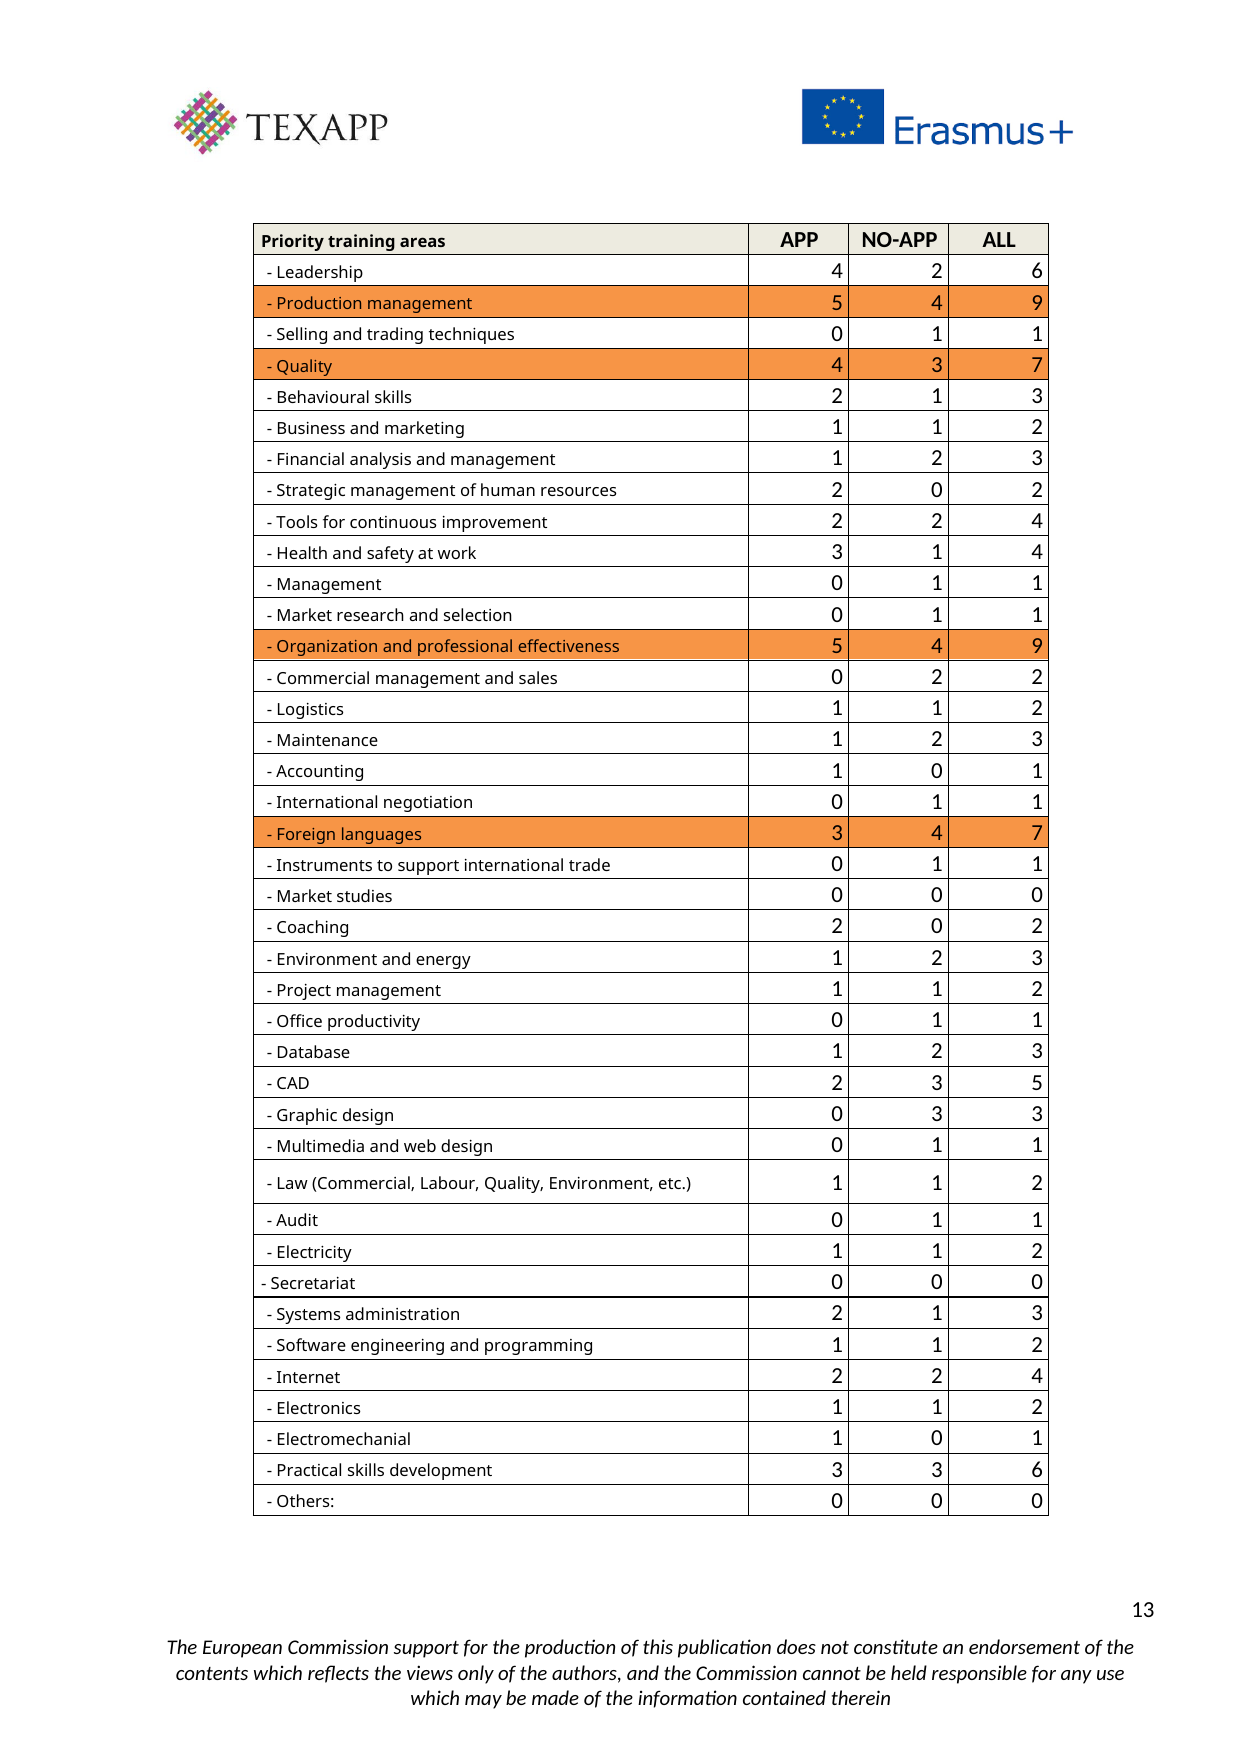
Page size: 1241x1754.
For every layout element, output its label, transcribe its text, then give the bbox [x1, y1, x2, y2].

table_cell 1 [849, 692, 948, 722]
table_cell - Office productivity [254, 1004, 748, 1034]
table_cell - Internet [254, 1360, 748, 1390]
table_cell 3 [849, 349, 948, 379]
table_cell 1 [849, 1160, 948, 1203]
table_cell - Health and safety at work [254, 536, 748, 566]
table_cell - Database [254, 1035, 748, 1066]
table_cell 1 [949, 598, 1048, 628]
table_cell 4 [949, 505, 1048, 535]
table_header NO-APP [849, 224, 948, 254]
table_cell 2 [749, 380, 848, 410]
table_cell 1 [749, 411, 848, 441]
table_cell 1 [849, 318, 948, 348]
table_cell - Commercial management and sales [254, 661, 748, 691]
table_cell 2 [949, 411, 1048, 441]
table_cell 3 [949, 442, 1048, 472]
table_cell 0 [949, 1266, 1048, 1296]
table_cell 0 [849, 1266, 948, 1296]
table_cell - Systems administration [254, 1298, 748, 1327]
table_cell 3 [849, 1454, 948, 1484]
table_cell 2 [849, 661, 948, 691]
table_cell 2 [849, 723, 948, 753]
table_cell 0 [849, 754, 948, 784]
table_cell - Strategic management of human resources [254, 473, 748, 504]
table_cell 0 [749, 567, 848, 597]
table_cell 2 [749, 1067, 848, 1097]
table_cell - Electronics [254, 1391, 748, 1421]
table_cell 0 [749, 1004, 848, 1034]
table_cell 0 [949, 1485, 1048, 1515]
table_cell 1 [749, 1391, 848, 1421]
table_header APP [749, 224, 848, 254]
table_cell - Financial analysis and management [254, 442, 748, 472]
table_cell 1 [949, 1204, 1048, 1234]
table_cell - Electricity [254, 1235, 748, 1265]
table_cell 2 [949, 661, 1048, 691]
table_cell - Project management [254, 973, 748, 1003]
table_cell - Management [254, 567, 748, 597]
table_cell - Audit [254, 1204, 748, 1234]
table_cell 1 [849, 1329, 948, 1359]
table_cell 1 [749, 973, 848, 1003]
table_cell - Production management [254, 286, 748, 317]
table_cell - Secretariat [254, 1266, 748, 1296]
table_cell 5 [749, 286, 848, 317]
table_cell 5 [949, 1067, 1048, 1097]
table_cell 3 [949, 942, 1048, 972]
table_cell 3 [949, 1298, 1048, 1327]
table_cell - Instruments to support international trade [254, 848, 748, 878]
table_cell 1 [949, 1129, 1048, 1159]
table_cell 0 [749, 661, 848, 691]
table_cell 1 [849, 973, 948, 1003]
table_cell 2 [949, 910, 1048, 941]
table_cell 0 [749, 1204, 848, 1234]
table_cell 2 [749, 505, 848, 535]
table_cell 4 [849, 286, 948, 317]
table_cell 1 [849, 1204, 948, 1234]
table_cell 3 [749, 817, 848, 847]
table_cell - Tools for continuous improvement [254, 505, 748, 535]
table_cell 1 [949, 1004, 1048, 1034]
table_cell 0 [849, 910, 948, 941]
table_cell 2 [949, 973, 1048, 1003]
table_cell 0 [749, 848, 848, 878]
table_cell 2 [849, 1035, 948, 1066]
table_cell 3 [749, 1454, 848, 1484]
table_cell 1 [849, 1004, 948, 1034]
table_cell 0 [749, 1266, 848, 1296]
table_cell 2 [949, 692, 1048, 722]
table_cell 2 [849, 942, 948, 972]
table_cell - Quality [254, 349, 748, 379]
table_cell 3 [849, 1067, 948, 1097]
table_cell 2 [949, 473, 1048, 504]
table_cell 1 [849, 848, 948, 878]
table_cell 1 [849, 1235, 948, 1265]
table_cell 2 [849, 442, 948, 472]
table_cell 4 [749, 349, 848, 379]
table_cell 1 [749, 754, 848, 784]
table_cell - Market research and selection [254, 598, 748, 628]
table_cell 1 [949, 754, 1048, 784]
table_cell 2 [849, 1360, 948, 1390]
table_cell 2 [949, 1235, 1048, 1265]
picture [799, 85, 1076, 146]
table_cell 4 [849, 817, 948, 847]
table_cell 7 [949, 349, 1048, 379]
table_cell 1 [849, 567, 948, 597]
table_cell 3 [949, 723, 1048, 753]
table_cell 4 [949, 536, 1048, 566]
table_cell 1 [849, 411, 948, 441]
table_cell - Practical skills development [254, 1454, 748, 1484]
table_cell 5 [749, 630, 848, 659]
table_cell 3 [949, 380, 1048, 410]
table_cell 7 [949, 817, 1048, 847]
table_cell - Business and marketing [254, 411, 748, 441]
table_cell 2 [949, 1391, 1048, 1421]
table_cell 1 [749, 1329, 848, 1359]
table_cell 0 [849, 1422, 948, 1452]
table_cell 1 [849, 598, 948, 628]
table_cell 9 [949, 286, 1048, 317]
table_cell 1 [949, 848, 1048, 878]
table_cell - Maintenance [254, 723, 748, 753]
table_cell - Leadership [254, 255, 748, 285]
table_cell - Logistics [254, 692, 748, 722]
table_cell 3 [949, 1098, 1048, 1128]
table_cell - CAD [254, 1067, 748, 1097]
table_cell 1 [849, 536, 948, 566]
table_cell - Coaching [254, 910, 748, 941]
table_cell 1 [949, 786, 1048, 816]
table_cell 1 [749, 1235, 848, 1265]
table_cell 4 [849, 630, 948, 659]
table_cell 0 [849, 1485, 948, 1515]
table_cell 1 [849, 786, 948, 816]
table_cell - Others: [254, 1485, 748, 1515]
table_cell 2 [949, 1160, 1048, 1203]
table_cell - Foreign languages [254, 817, 748, 847]
table_cell 0 [749, 786, 848, 816]
table_cell 0 [749, 1485, 848, 1515]
table_cell 0 [949, 879, 1048, 909]
table_cell 1 [749, 723, 848, 753]
table_cell 2 [849, 505, 948, 535]
table_cell 0 [849, 473, 948, 504]
table_cell 0 [749, 879, 848, 909]
table_cell 1 [849, 380, 948, 410]
table_cell 9 [949, 630, 1048, 659]
table_cell - Electromechanial [254, 1422, 748, 1452]
table_header Priority training areas [254, 224, 748, 254]
table_cell 1 [749, 1422, 848, 1452]
table_cell 3 [949, 1035, 1048, 1066]
table_cell 6 [949, 255, 1048, 285]
table_cell - Market studies [254, 879, 748, 909]
table_cell 2 [749, 473, 848, 504]
table_cell 2 [949, 1329, 1048, 1359]
table_cell 2 [749, 1360, 848, 1390]
table_cell 1 [749, 1160, 848, 1203]
table_cell 0 [749, 1098, 848, 1128]
table_cell 1 [849, 1129, 948, 1159]
table_cell - Behavioural skills [254, 380, 748, 410]
table_cell 1 [949, 567, 1048, 597]
table_cell 2 [849, 255, 948, 285]
table_cell - Multimedia and web design [254, 1129, 748, 1159]
table_cell 3 [849, 1098, 948, 1128]
table_cell 4 [749, 255, 848, 285]
table_cell - Software engineering and programming [254, 1329, 748, 1359]
table_cell 1 [749, 442, 848, 472]
table_cell 4 [949, 1360, 1048, 1390]
table_cell 1 [949, 1422, 1048, 1452]
table_header ALL [949, 224, 1048, 254]
table_cell - Law (Commercial, Labour, Quality, Environment, etc.) [254, 1160, 748, 1203]
table_cell 1 [749, 692, 848, 722]
table_cell 2 [749, 910, 848, 941]
table_cell - Graphic design [254, 1098, 748, 1128]
table_cell 1 [749, 1035, 848, 1066]
table_cell 0 [749, 318, 848, 348]
table_cell 1 [749, 942, 848, 972]
table_cell 3 [749, 536, 848, 566]
table_cell 0 [749, 598, 848, 628]
table_cell - International negotiation [254, 786, 748, 816]
table_cell 0 [849, 879, 948, 909]
table_cell 1 [849, 1298, 948, 1327]
table_cell 1 [949, 318, 1048, 348]
picture [167, 87, 389, 162]
table_cell 6 [949, 1454, 1048, 1484]
table_cell - Environment and energy [254, 942, 748, 972]
table_cell 1 [849, 1391, 948, 1421]
table_cell 2 [749, 1298, 848, 1327]
table_cell - Selling and trading techniques [254, 318, 748, 348]
table_cell - Organization and professional effectiveness [254, 630, 748, 659]
table_cell - Accounting [254, 754, 748, 784]
table_cell 0 [749, 1129, 848, 1159]
